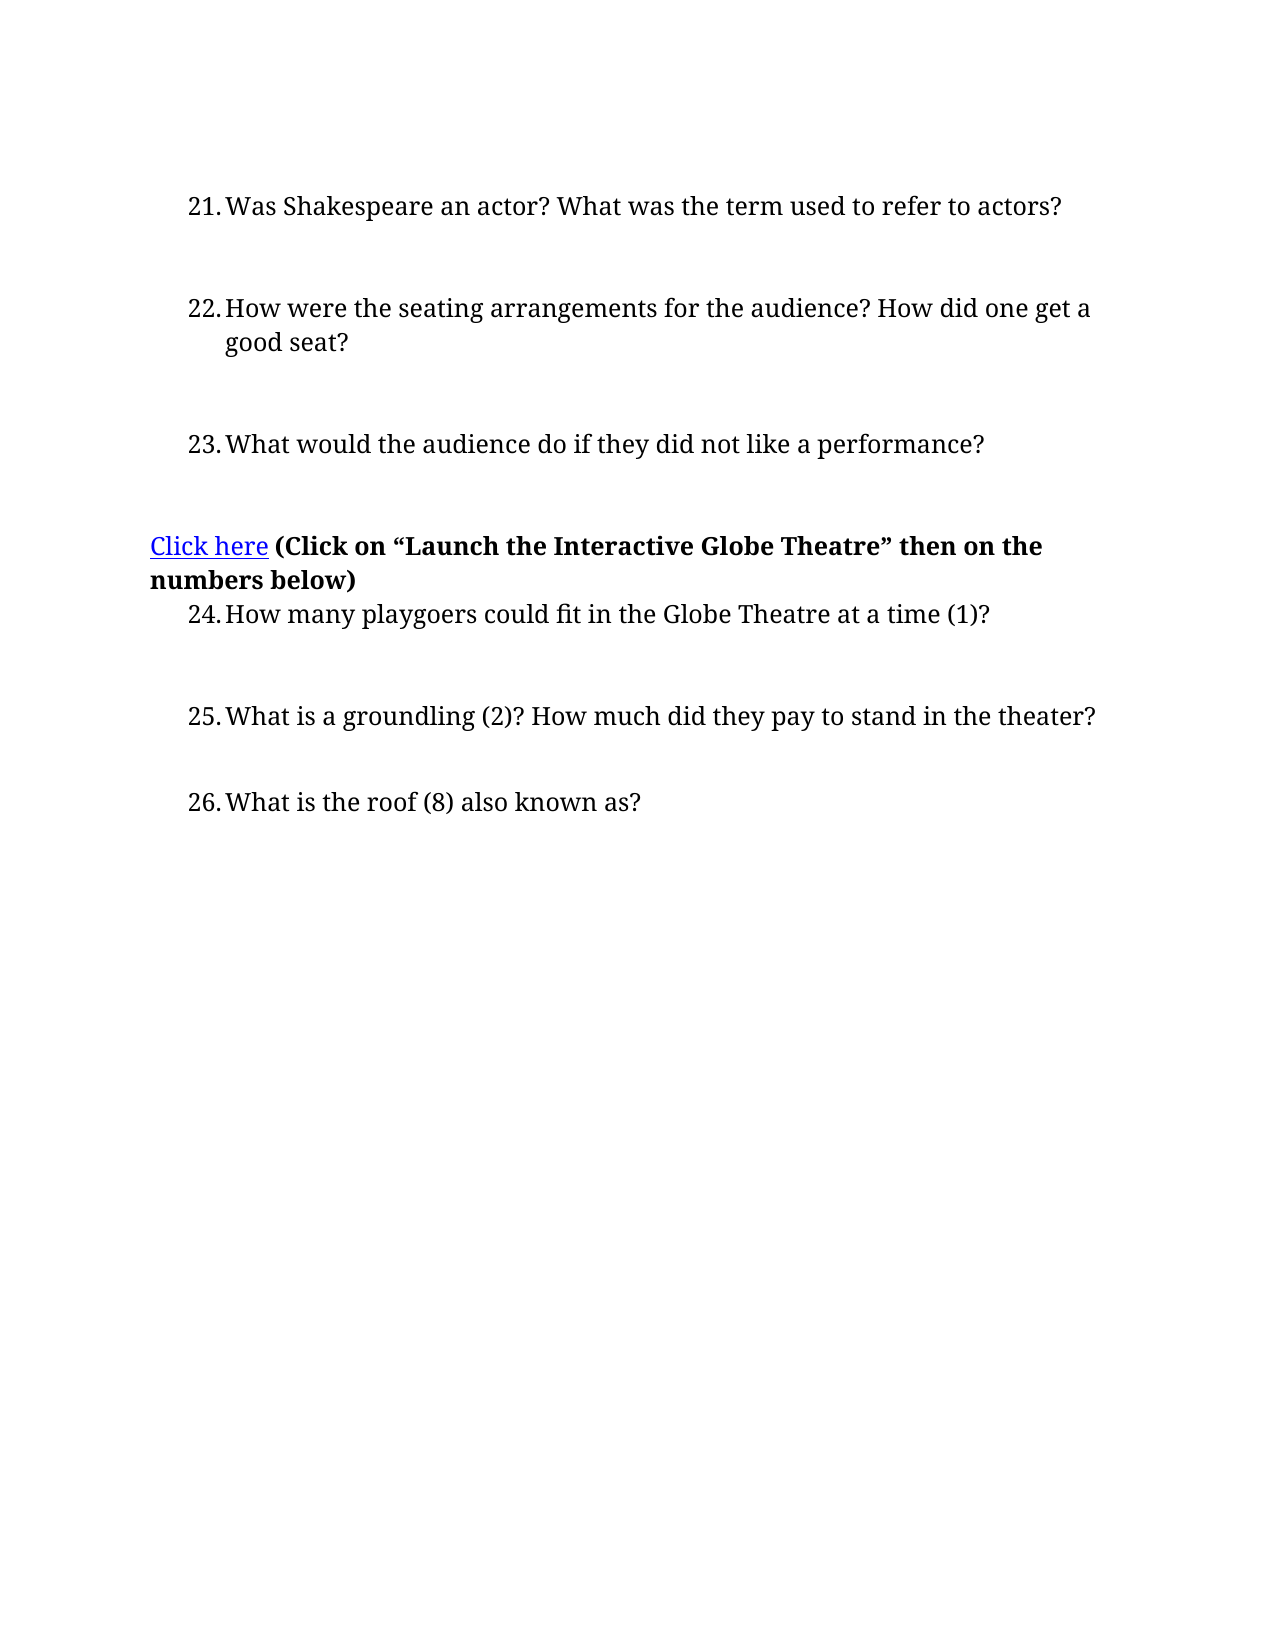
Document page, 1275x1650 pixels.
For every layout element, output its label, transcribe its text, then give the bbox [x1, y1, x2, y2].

text Click here (Click on “Launch the Interactive Globe Theatre” then on the numbers below) [150, 529, 1125, 597]
list How were the seating arrangements for the audience? How did one get a good seat? [187, 290, 1125, 358]
list What is the roof (8) also known as? [187, 784, 1125, 818]
list Was Shakespeare an actor? What was the term used to refer to actors? [187, 188, 1125, 222]
list How many playgoers could fit in the Globe Theatre at a time (1)? [187, 597, 1125, 631]
list What is a groundling (2)? How much did they pay to stand in the theater? [187, 699, 1125, 733]
list What would the audience do if they did not like a performance? [187, 427, 1125, 461]
